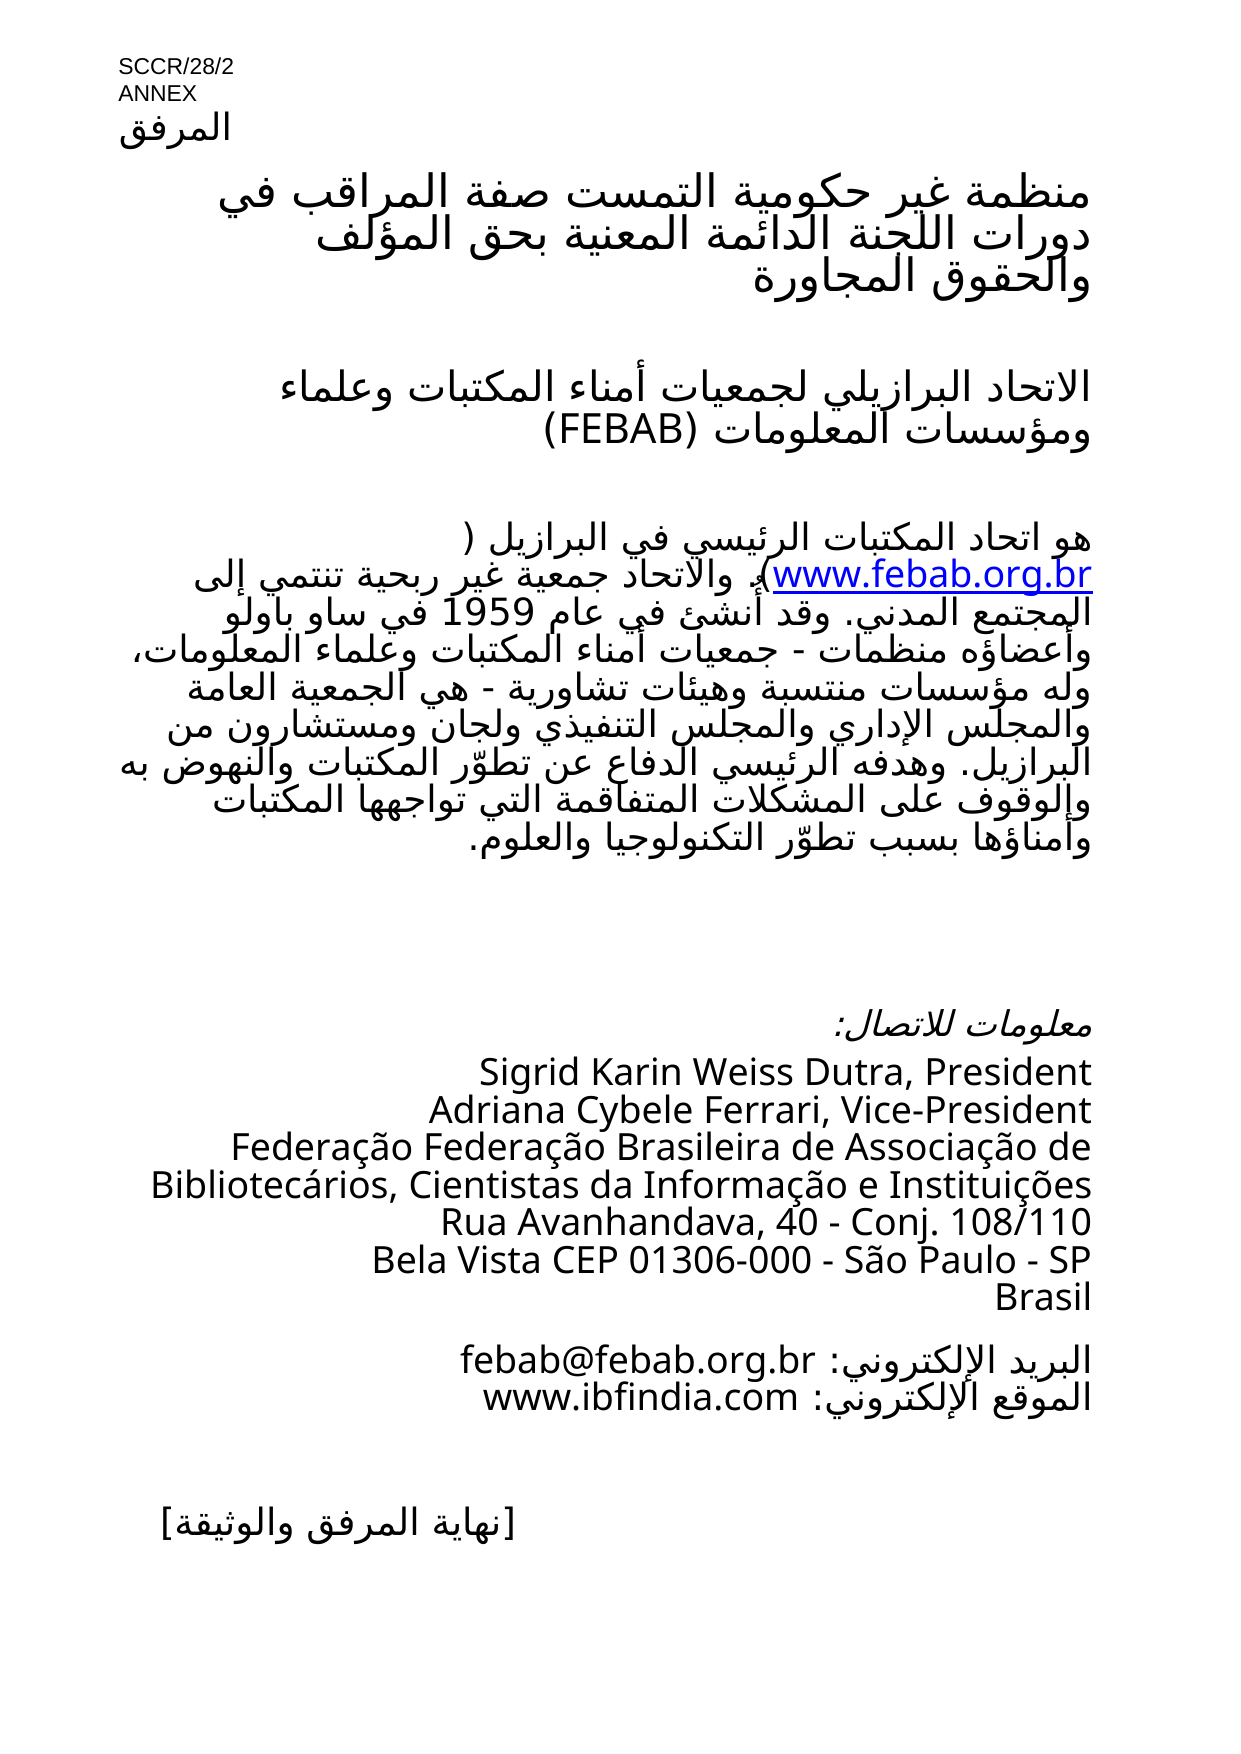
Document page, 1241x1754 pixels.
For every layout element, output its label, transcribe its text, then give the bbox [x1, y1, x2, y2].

text هو اتحاد المكتبات الرئيسي في البرازيل (www.febab.org.br). والاتحاد جمعية غير ربحية تنتمي إلى المجتمع المدني. وقد أُنشئ في عام 1959 في ساو باولو وأعضاؤه منظمات - جمعيات أمناء المكتبات وعلماء المعلومات، وله مؤسسات منتسبة وهيئات تشاورية - هي الجمعية العامة والمجلس الإداري والمجلس التنفيذي ولجان ومستشارون من البرازيل. وهدفه الرئيسي الدفاع عن تطوّر المكتبات والنهوض به والوقوف على المشكلات المتفاقمة التي تواجهها المكتبات وأمناؤها بسبب تطوّر التكنولوجيا والعلوم. [118, 520, 1092, 858]
text [نهاية المرفق والوثيقة] [244, 1506, 402, 1543]
text معلومات للاتصال: [118, 1008, 1093, 1043]
text Brasil [118, 1281, 1092, 1318]
text [نهاية المرفق والوثيقة] [362, 1506, 479, 1543]
text [نهاية المرفق والوثيقة] [469, 1506, 516, 1543]
text [نهاية المرفق والوثيقة] [118, 1506, 259, 1543]
text Bela Vista CEP 01306-000 - São Paulo - SP [118, 1243, 1092, 1281]
subtitle منظمة غير حكومية التمست صفة المراقب في دورات اللجنة الدائمة المعنية بحق المؤلف والحقوق المجاورة [118, 174, 1092, 299]
text Federação Federação Brasileira de Associação de Bibliotecários, Cientistas da Informação e Instituições [118, 1131, 1092, 1206]
text Sigrid Karin Weiss Dutra, President [118, 1056, 1092, 1093]
text Adriana Cybele Ferrari, Vice-President [118, 1093, 1092, 1131]
text Rua Avanhandava, 40 - Conj. 108/110 [118, 1206, 1092, 1243]
text البريد الإلكتروني: febab@febab.org.br [118, 1343, 1092, 1381]
subtitle الاتحاد البرازيلي لجمعيات أمناء المكتبات وعلماء ومؤسسات المعلومات (FEBAB) [118, 368, 1092, 452]
text الموقع الإلكتروني: www.ibfindia.com [891, 1381, 1075, 1418]
text الموقع الإلكتروني: www.ibfindia.com [118, 1381, 941, 1418]
